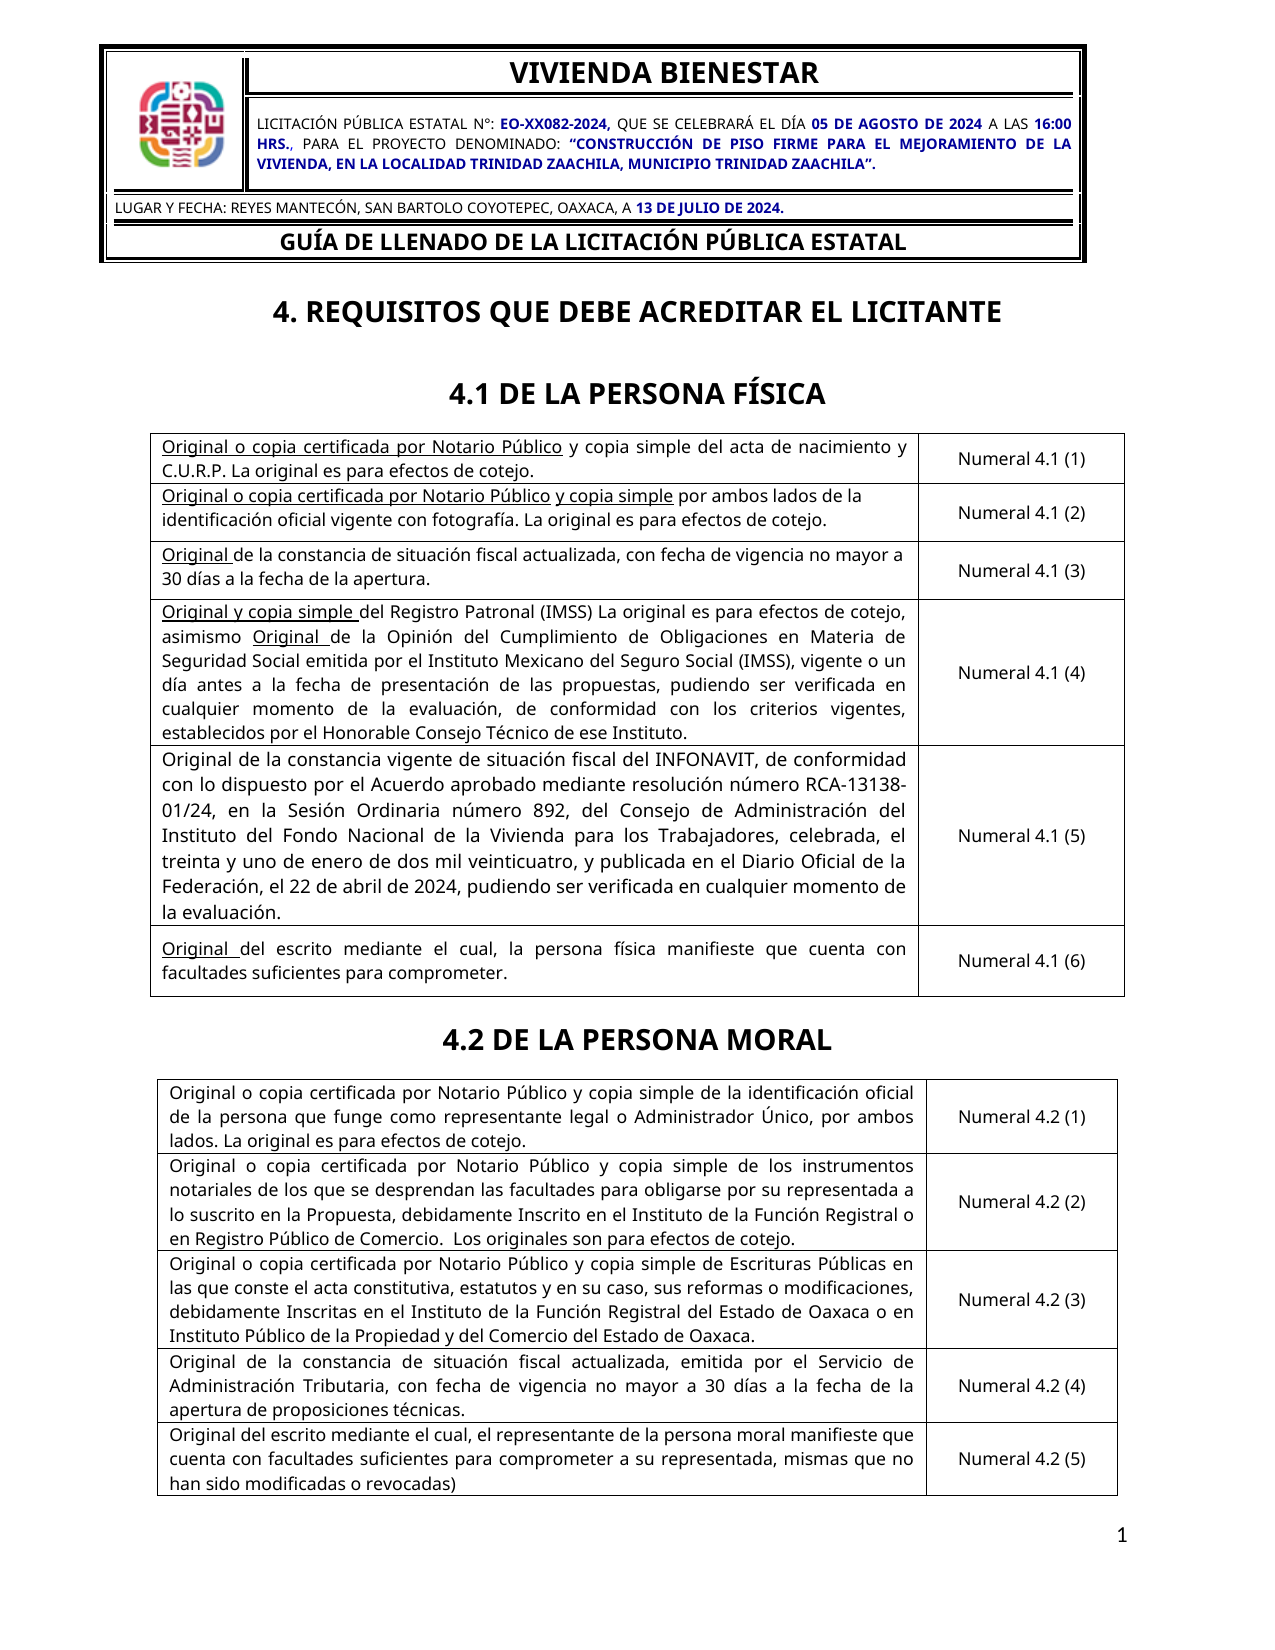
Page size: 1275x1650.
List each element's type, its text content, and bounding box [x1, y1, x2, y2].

table_cell Numeral 4.1 (2) [919, 484, 1124, 541]
table_cell Numeral 4.2 (3) [927, 1251, 1117, 1348]
table_cell Original o copia certificada por Notario Público y copia simple de Escrituras Públicas en las que conste el acta constitutiva, estatutos y en su caso, sus reformas o modificaciones, debidamente Inscritas en el Instituto de la Función Registral del Estado de Oaxaca o en Instituto Público de la Propiedad y del Comercio del Estado de Oaxaca. [158, 1251, 926, 1348]
table_cell Numeral 4.1 (3) [919, 542, 1124, 599]
table_cell Original de la constancia de situación fiscal actualizada, emitida por el Servicio de Administración Tributaria, con fecha de vigencia no mayor a 30 días a la fecha de la apertura de proposiciones técnicas. [158, 1349, 926, 1422]
table_cell Numeral 4.2 (2) [927, 1154, 1117, 1250]
table_cell Original del escrito mediante el cual, la persona física manifieste que cuenta con facultades suficientes para comprometer. [151, 926, 918, 996]
table_cell Original de la constancia vigente de situación fiscal del INFONAVIT, de conformidad con lo dispuesto por el Acuerdo aprobado mediante resolución número RCA-13138-01/24, en la Sesión Ordinaria número 892, del Consejo de Administración del Instituto del Fondo Nacional de la Vivienda para los Trabajadores, celebrada, el treinta y uno de enero de dos mil veinticuatro, y publicada en el Diario Oficial de la Federación, el 22 de abril de 2024, pudiendo ser verificada en cualquier momento de la evaluación. [151, 746, 918, 925]
table_header Numeral 4.1 (1) [919, 434, 1124, 482]
table_cell Numeral 4.1 (6) [919, 926, 1124, 996]
text 4.2 DE LA PERSONA MORAL [148, 1019, 1127, 1059]
text 4.1 DE LA PERSONA FÍSICA [148, 373, 1127, 413]
text 4. REQUISITOS QUE DEBE ACREDITAR EL LICITANTE [148, 291, 1127, 331]
table_cell Original o copia certificada por Notario Público y copia simple de los instrumentos notariales de los que se desprendan las facultades para obligarse por su representada a lo suscrito en la Propuesta, debidamente Inscrito en el Instituto de la Función Registral o en Registro Público de Comercio. Los originales son para efectos de cotejo. [158, 1154, 926, 1250]
table_cell Numeral 4.2 (5) [927, 1423, 1117, 1495]
table_cell Numeral 4.1 (4) [919, 600, 1124, 745]
table_cell Numeral 4.2 (4) [927, 1349, 1117, 1422]
table_cell Numeral 4.1 (5) [919, 746, 1124, 925]
table_header Original o copia certificada por Notario Público y copia simple de la identificación oficial de la persona que funge como representante legal o Administrador Único, por ambos lados. La original es para efectos de cotejo. [158, 1080, 926, 1153]
picture [128, 73, 235, 173]
table_header Numeral 4.2 (1) [927, 1080, 1117, 1153]
table_cell Original de la constancia de situación fiscal actualizada, con fecha de vigencia no mayor a 30 días a la fecha de la apertura. [151, 542, 918, 599]
table_cell Original del escrito mediante el cual, el representante de la persona moral manifieste que cuenta con facultades suficientes para comprometer a su representada, mismas que no han sido modificadas o revocadas) [158, 1423, 926, 1495]
table_header Original o copia certificada por Notario Público y copia simple del acta de nacimiento y C.U.R.P. La original es para efectos de cotejo. [151, 434, 918, 482]
table_cell Original o copia certificada por Notario Público y copia simple por ambos lados de la identificación oficial vigente con fotografía. La original es para efectos de cotejo. [151, 484, 918, 541]
table_cell Original y copia simple del Registro Patronal (IMSS) La original es para efectos de cotejo, asimismo Original de la Opinión del Cumplimiento de Obligaciones en Materia de Seguridad Social emitida por el Instituto Mexicano del Seguro Social (IMSS), vigente o un día antes a la fecha de presentación de las propuestas, pudiendo ser verificada en cualquier momento de la evaluación, de conformidad con los criterios vigentes, establecidos por el Honorable Consejo Técnico de ese Instituto. [151, 600, 918, 745]
